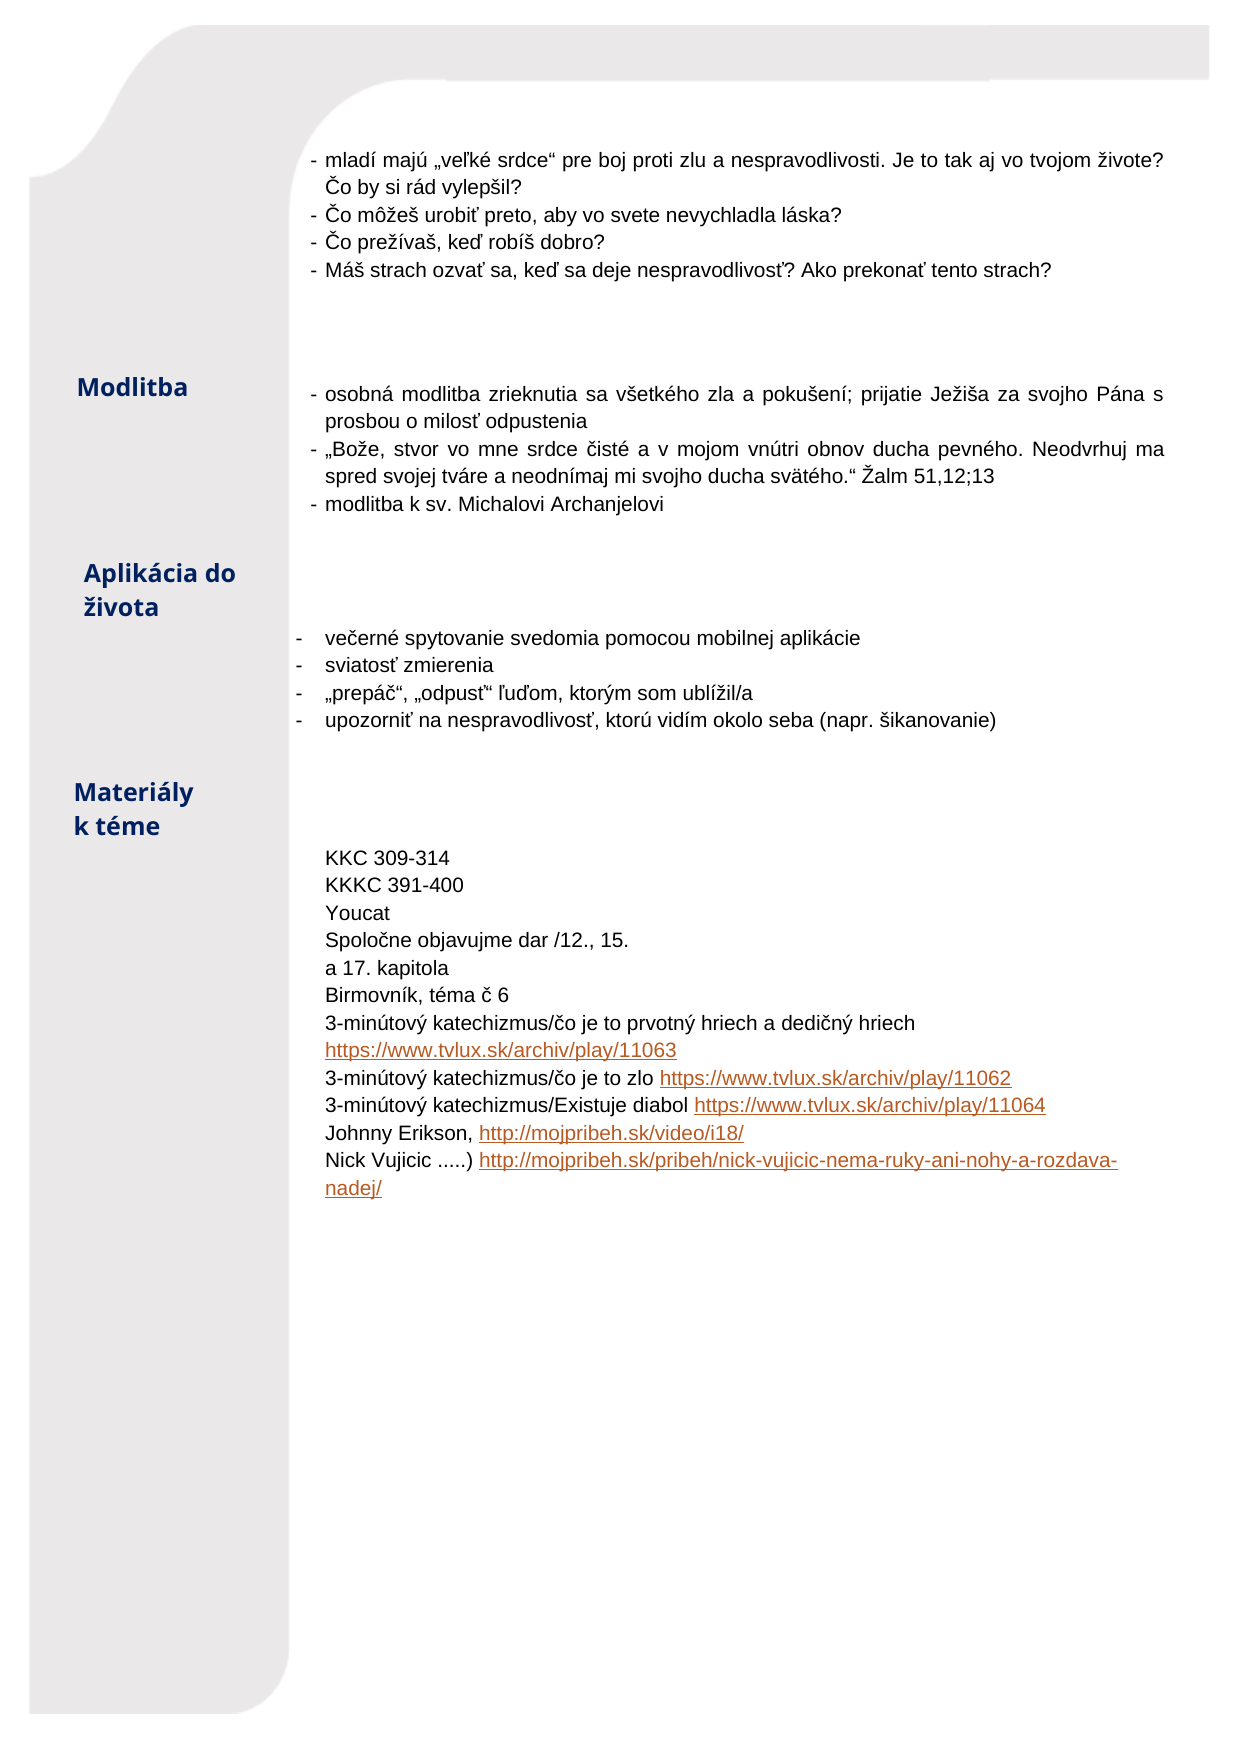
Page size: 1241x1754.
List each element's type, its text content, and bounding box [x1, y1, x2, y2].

text KKKC 391-400 [325, 873, 1165, 897]
text - upozorniť na nespravodlivosť, ktorú vidím okolo seba (napr. šikanovanie) [295, 708, 1165, 732]
text - Máš strach ozvať sa, keď sa deje nespravodlivosť? Ako prekonať tento strach? [310, 258, 1165, 282]
text a 17. kapitola [325, 956, 1165, 979]
text Johnny Erikson, http://mojpribeh.sk/video/i18/ [325, 1121, 1165, 1144]
text KKC 309-314 [325, 846, 1165, 869]
text - večerné spytovanie svedomia pomocou mobilnej aplikácie [295, 626, 1165, 649]
text 3-minútový katechizmus/čo je to zlo https://www.tvlux.sk/archiv/play/11062 [325, 1066, 1165, 1089]
text Spoločne objavujme dar /12., 15. [325, 928, 1165, 952]
text 3-minútový katechizmus/Existuje diabol https://www.tvlux.sk/archiv/play/11064 [325, 1093, 1165, 1117]
text Birmovník, téma č 6 [325, 983, 1165, 1007]
text - osobná modlitba zrieknutia sa všetkého zla a pokušení; prijatie Ježiša za svojho Pána s prosbou o milosť odpustenia [310, 382, 1165, 433]
text - sviatosť zmierenia [295, 653, 1165, 677]
text - Čo prežívaš, keď robíš dobro? [310, 230, 1165, 254]
text - Čo môžeš urobiť preto, aby vo svete nevychladla láska? [310, 203, 1165, 227]
text 3-minútový katechizmus/čo je to prvotný hriech a dedičný hriech https://www.tvlux.sk/archiv/play/11063 [325, 1011, 1165, 1062]
text - „Bože, stvor vo mne srdce čisté a v mojom vnútri obnov ducha pevného. Neodvrhuj ma spred svojej tváre a neodnímaj mi svojho ducha svätého.“ Žalm 51,12;13 [310, 437, 1165, 488]
text Youcat [325, 901, 1165, 924]
text - „prepáč“, „odpusť“ ľuďom, ktorým som ublížil/a [295, 681, 1165, 704]
text - modlitba k sv. Michalovi Archanjelovi [310, 492, 1165, 516]
text - mladí majú „veľké srdce“ pre boj proti zlu a nespravodlivosti. Je to tak aj vo tvojom živote? Čo by si rád vylepšil? [310, 148, 1165, 199]
picture [29, 25, 1210, 1714]
text Nick Vujicic .....) http://mojpribeh.sk/pribeh/nick-vujicic-nema-ruky-ani-nohy-a-rozdava-nadej/ [325, 1148, 1165, 1199]
